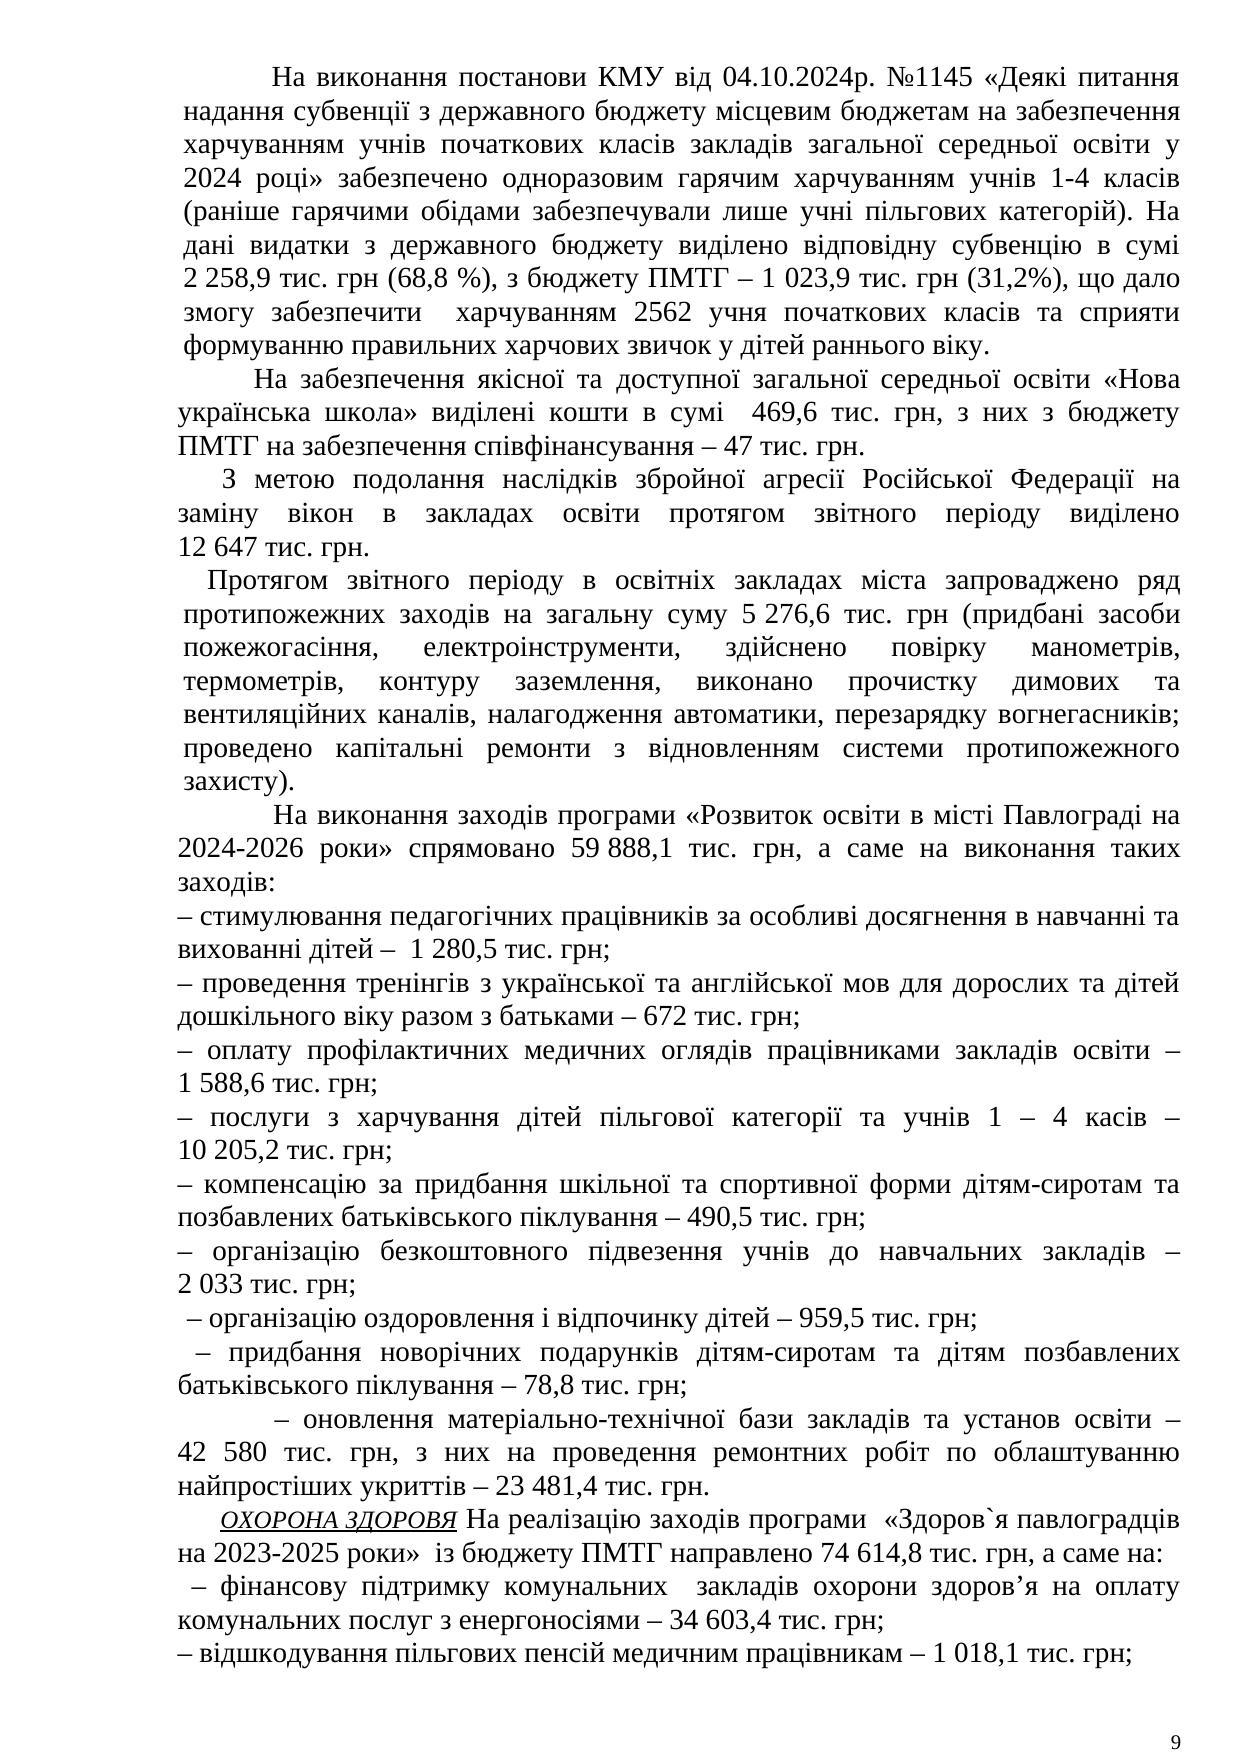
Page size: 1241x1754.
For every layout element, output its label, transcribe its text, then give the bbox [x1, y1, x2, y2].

text З метою подолання наслідків збройної агресії Російської Федерації на заміну вікон в закладах освіти протягом звітного періоду виділено 12 647 тис. грн. [177, 462, 1181, 562]
text На забезпечення якісної та доступної загальної середньої освіти «Нова українська школа» виділені кошти в сумі 469,6 тис. грн, з них з бюджету ПМТГ на забезпечення співфінансування – 47 тис. грн. [177, 361, 1181, 462]
text – оплату профілактичних медичних оглядів працівниками закладів освіти – 1 588,6 тис. грн; [177, 1032, 1181, 1099]
text – проведення тренінгів з української та англійської мов для дорослих та дітей дошкільного віку разом з батьками – 672 тис. грн; [177, 965, 1181, 1032]
text На виконання заходів програми «Розвиток освіти в місті Павлограді на 2024-2026 роки» спрямовано 59 888,1 тис. грн, а саме на виконання таких заходів: [177, 797, 1181, 898]
text – організацію оздоровлення і відпочинку дітей – 959,5 тис. грн; [172, 1300, 1181, 1334]
text – організацію безкоштовного підвезення учнів до навчальних закладів – 2 033 тис. грн; [177, 1233, 1181, 1300]
text На виконання постанови КМУ від 04.10.2024р. №1145 «Деякі питання надання субвенції з державного бюджету місцевим бюджетам на забезпечення харчуванням учнів початкових класів закладів загальної середньої освіти у 2024 році» забезпечено одноразовим гарячим харчуванням учнів 1-4 класів (раніше гарячими обідами забезпечували лише учні пільгових категорій). На дані видатки з державного бюджету виділено відповідну субвенцію в сумі 2 258,9 тис. грн (68,8 %), з бюджету ПМТГ – 1 023,9 тис. грн (31,2%), що дало змогу забезпечити харчуванням 2562 учня початкових класів та сприяти формуванню правильних харчових звичок у дітей раннього віку. [183, 59, 1181, 227]
text – відшкодування пільгових пенсій медичним працівникам – 1 018,1 тис. грн; [192, 1636, 1181, 1669]
text – послуги з харчування дітей пільгової категорії та учнів 1 – 4 касів – 10 205,2 тис. грн; [177, 1099, 1181, 1166]
text – фінансову підтримку комунальних закладів охорони здоров’я на оплату комунальних послуг з енергоносіями – 34 603,4 тис. грн; [177, 1568, 1181, 1636]
text – стимулювання педагогічних працівників за особливі досягнення в навчанні та вихованні дітей – 1 280,5 тис. грн; [177, 898, 1181, 965]
text – придбання новорічних подарунків дітям-сиротам та дітям позбавлених батьківського піклування – 78,8 тис. грн; [177, 1334, 1181, 1401]
text Протягом звітного періоду в освітніх закладах міста запроваджено ряд протипожежних заходів на загальну суму 5 276,6 тис. грн (придбані засоби пожежогасіння, електроінструменти, здійснено повірку манометрів, термометрів, контуру заземлення, виконано прочистку димових та вентиляційних каналів, налагодження автоматики, перезарядку вогнегасників; проведено капітальні ремонти з відновленням системи протипожежного захисту). [183, 562, 1181, 797]
text ОХОРОНА ЗДОРОВЯ На реалізацію заходів програми «Здоров`я павлоградців на 2023-2025 роки» із бюджету ПМТГ направлено 74 614,8 тис. грн, а саме на: [177, 1501, 1181, 1568]
text – компенсацію за придбання шкільної та спортивної форми дітям-сиротам та позбавлених батьківського піклування – 490,5 тис. грн; [177, 1166, 1181, 1233]
text – оновлення матеріально-технічної бази закладів та установ освіти – 42 580 тис. грн, з них на проведення ремонтних робіт по облаштуванню найпростіших укриттів – 23 481,4 тис. грн. [177, 1401, 1181, 1501]
